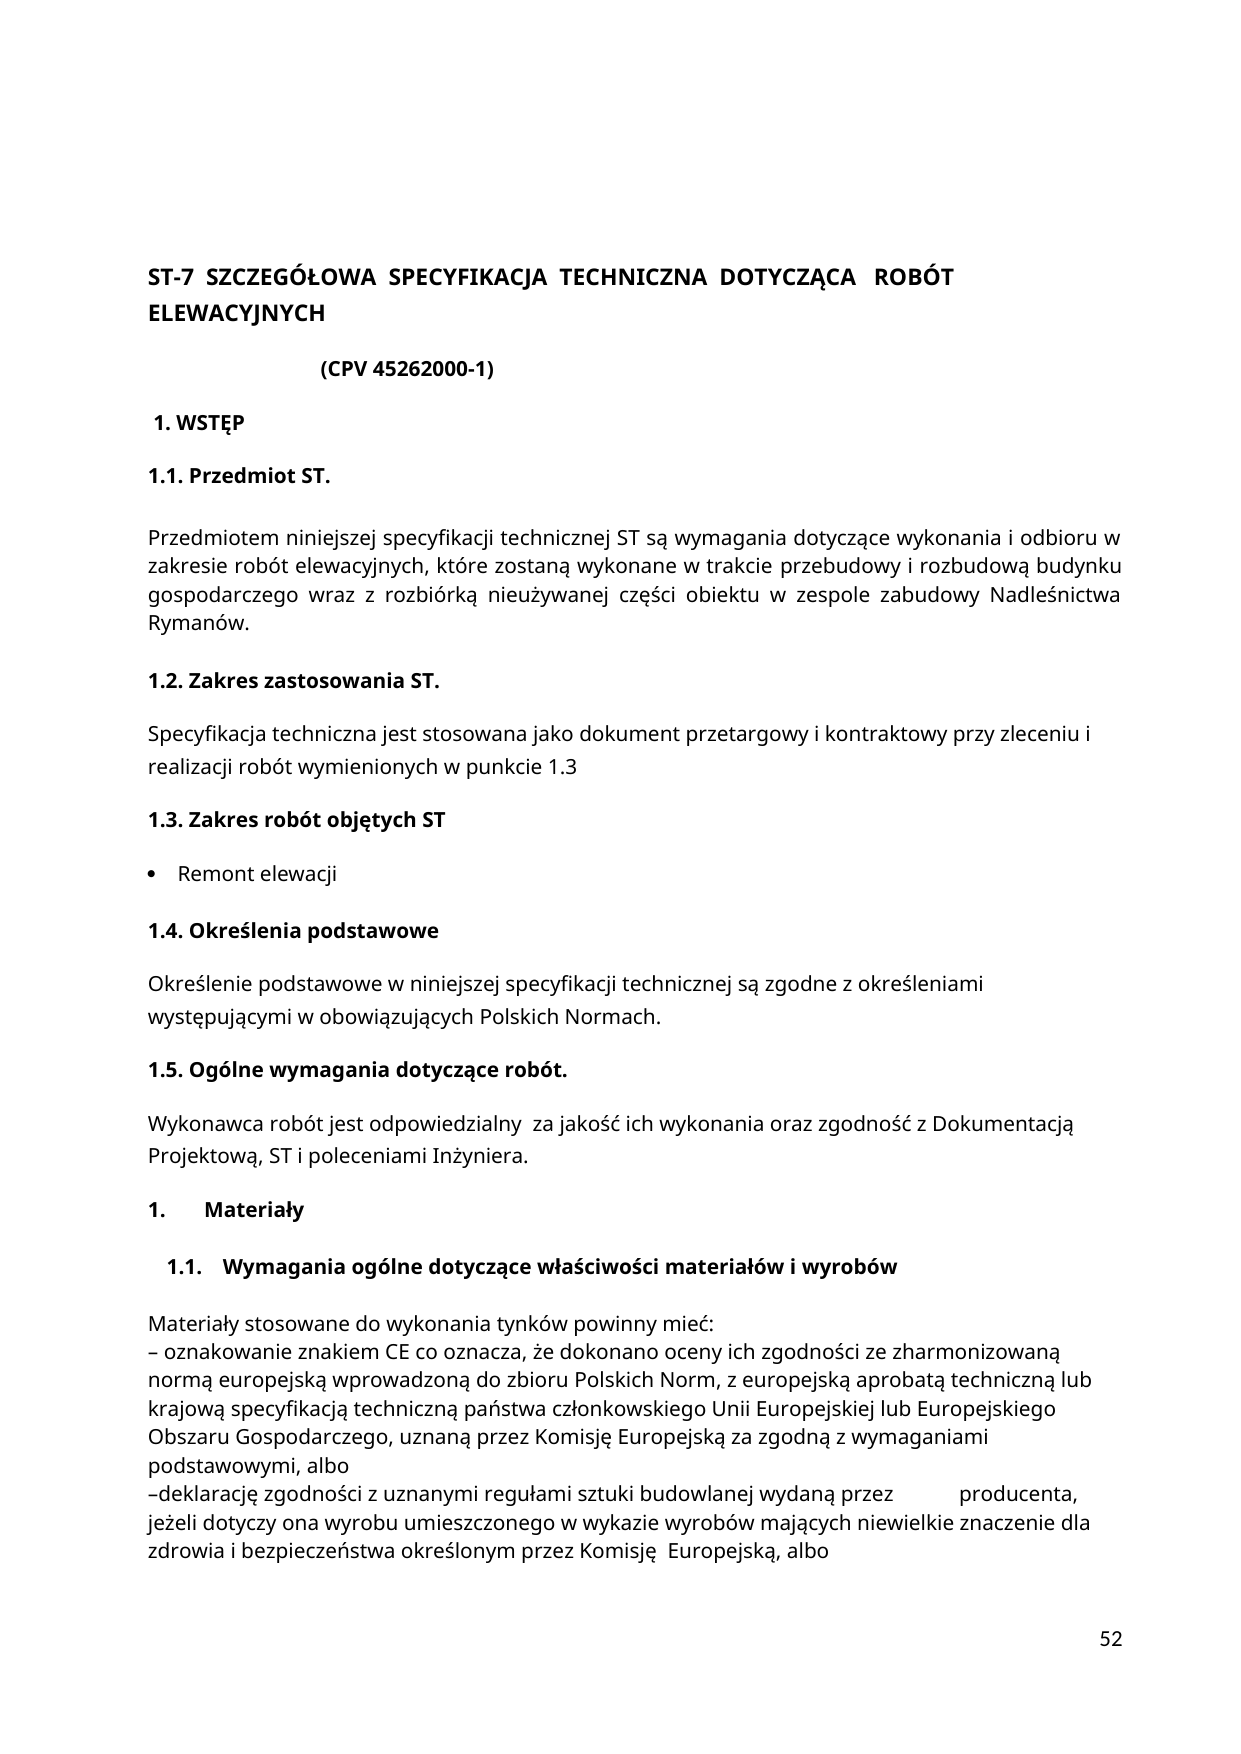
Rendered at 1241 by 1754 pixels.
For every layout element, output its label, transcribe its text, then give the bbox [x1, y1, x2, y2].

text Określenie podstawowe w niniejszej specyfikacji technicznej są zgodne z określeniami występującymi w obowiązujących Polskich Normach. [148, 969, 1122, 1030]
text Materiały stosowane do wykonania tynków powinny mieć: [148, 1309, 1122, 1337]
list Wymagania ogólne dotyczące właściwości materiałów i wyrobów [166, 1252, 1122, 1280]
text 1.1. Przedmiot ST. [148, 461, 1122, 490]
text –deklarację zgodności z uznanymi regułami sztuki budowlanej wydaną przez producenta, jeżeli dotyczy ona wyrobu umieszczonego w wykazie wyrobów mających niewielkie znaczenie dla zdrowia i bezpieczeństwa określonym przez Komisję Europejską, albo [148, 1479, 1122, 1564]
text 1.5. Ogólne wymagania dotyczące robót. [148, 1055, 1122, 1084]
text Przedmiotem niniejszej specyfikacji technicznej ST są wymagania dotyczące wykonania i odbioru w zakresie robót elewacyjnych, które zostaną wykonane w trakcie przebudowy i rozbudową budynku gospodarczego wraz z rozbiórką nieużywanej części obiektu w zespole zabudowy Nadleśnictwa Rymanów. [148, 523, 1122, 637]
text 1.4. Określenia podstawowe [148, 916, 1122, 944]
list Materiały [148, 1195, 1122, 1223]
text 1. WSTĘP [148, 408, 1122, 436]
text (CPV 45262000-1) [148, 354, 1122, 382]
text Wykonawca robót jest odpowiedzialny za jakość ich wykonania oraz zgodność z Dokumentacją Projektową, ST i poleceniami Inżyniera. [148, 1109, 1122, 1170]
text 1.2. Zakres zastosowania ST. [148, 666, 1122, 694]
text 1.3. Zakres robót objętych ST [148, 806, 1122, 834]
text Specyfikacja techniczna jest stosowana jako dokument przetargowy i kontraktowy przy zleceniu i realizacji robót wymienionych w punkcie 1.3 [148, 719, 1122, 781]
text – oznakowanie znakiem CE co oznacza, że dokonano oceny ich zgodności ze zharmonizowaną normą europejską wprowadzoną do zbioru Polskich Norm, z europejską aprobatą techniczną lub krajową specyfikacją techniczną państwa członkowskiego Unii Europejskiej lub Europejskiego Obszaru Gospodarczego, uznaną przez Komisję Europejską za zgodną z wymaganiami podstawowymi, albo [148, 1337, 1122, 1479]
list Remont elewacji [148, 859, 1122, 887]
text ST-7 SZCZEGÓŁOWA SPECYFIKACJA TECHNICZNA DOTYCZĄCA ROBÓT ELEWACYJNYCH [148, 261, 1122, 328]
